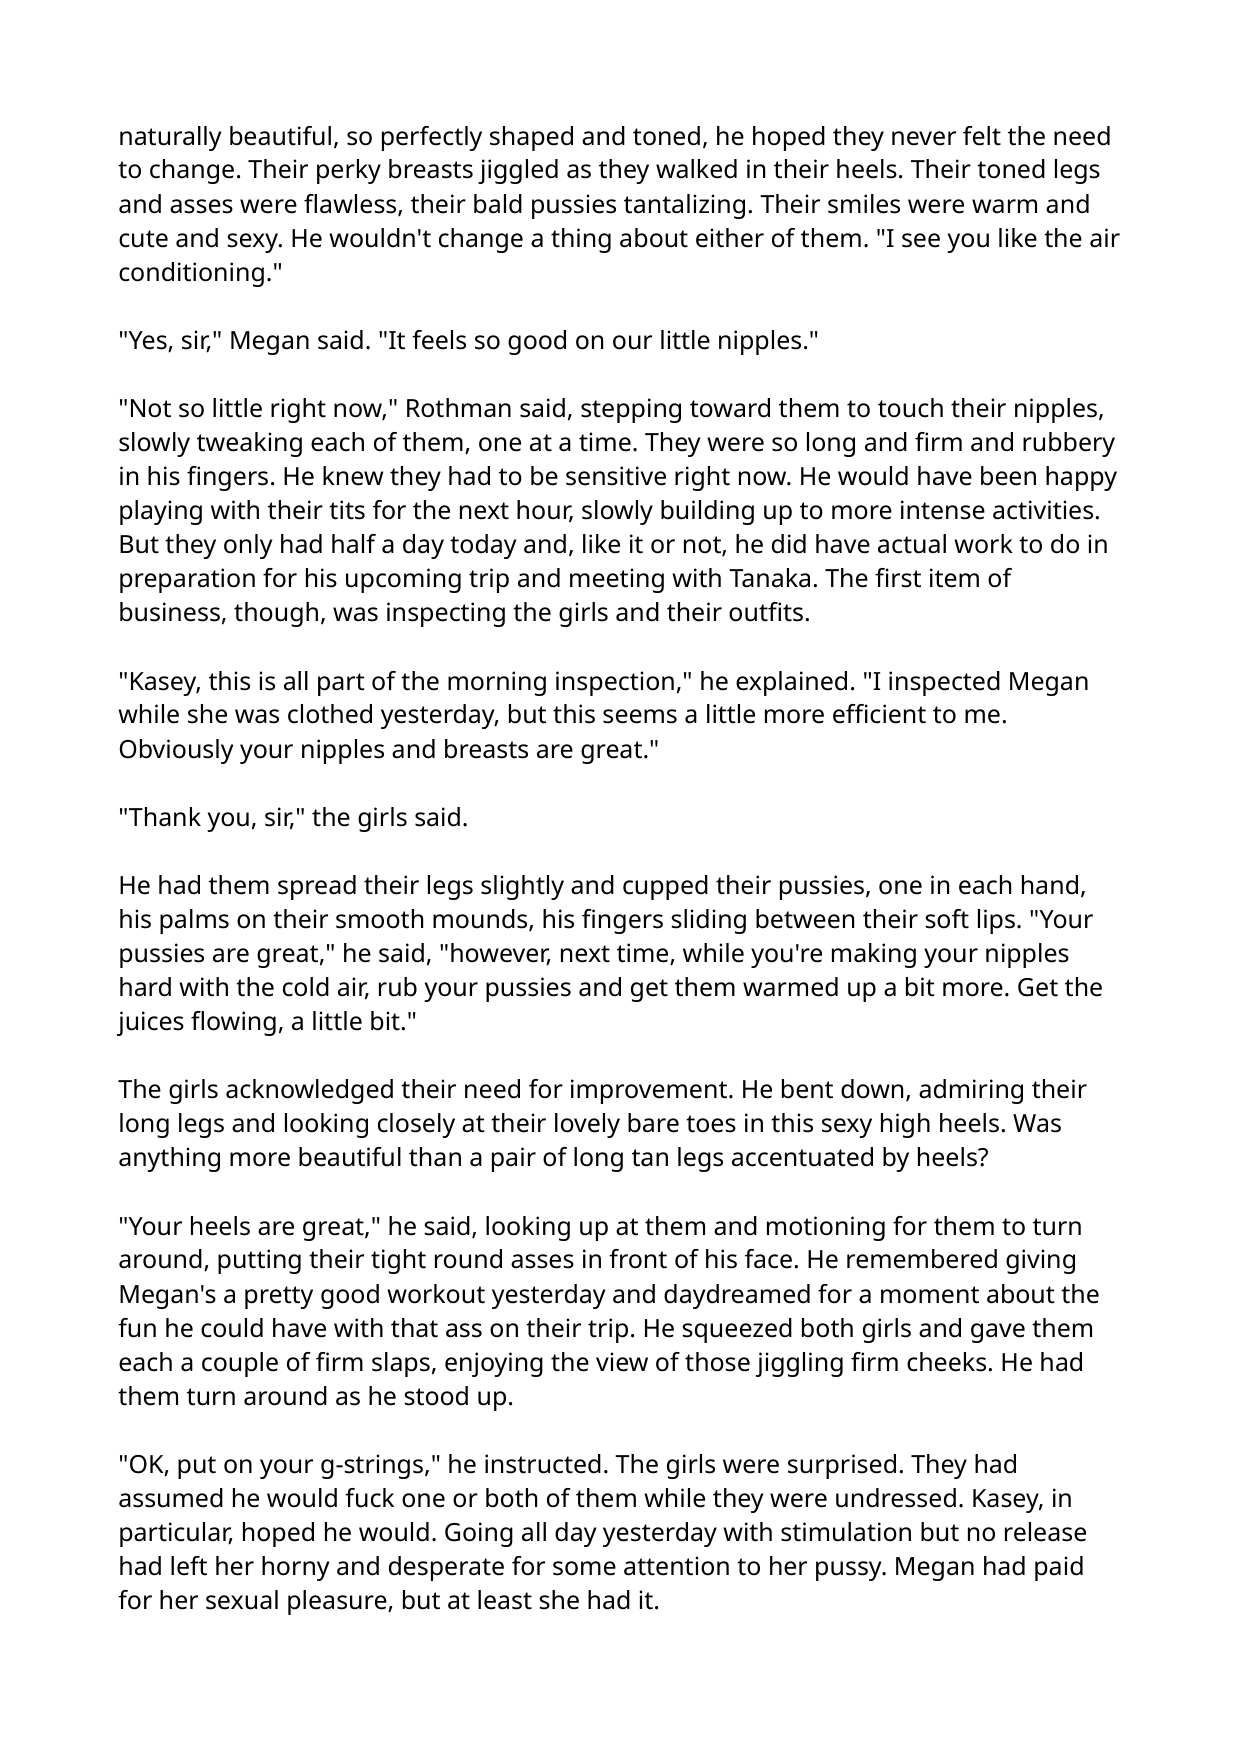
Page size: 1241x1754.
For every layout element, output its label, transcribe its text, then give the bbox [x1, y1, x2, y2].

text "OK, put on your g-strings," he instructed. The girls were surprised. They had assumed he would fuck one or both of them while they were undressed. Kasey, in particular, hoped he would. Going all day yesterday with stimulation but no release had left her horny and desperate for some attention to her pussy. Megan had paid for her sexual pleasure, but at least she had it. [118, 1447, 1122, 1617]
text He had them spread their legs slightly and cupped their pussies, one in each hand, his palms on their smooth mounds, his fingers sliding between their soft lips. "Your pussies are great," he said, "however, next time, while you're making your nipples hard with the cold air, rub your pussies and get them warmed up a bit more. Get the juices flowing, a little bit." [118, 867, 1122, 1038]
text "Yes, sir," Megan said. "It feels so good on our little nipples." [118, 322, 1122, 357]
text "Not so little right now," Rothman said, stepping toward them to touch their nipples, slowly tweaking each of them, one at a time. They were so long and firm and rubbery in his fingers. He knew they had to be sensitive right now. He would have been happy playing with their tits for the next hour, slowly building up to more intense activities. But they only had half a day today and, like it or not, he did have actual work to do in preparation for his upcoming trip and meeting with Tanaka. The first item of business, though, was inspecting the girls and their outfits. [118, 391, 1122, 629]
text "Kasey, this is all part of the morning inspection," he explained. "I inspected Megan while she was clothed yesterday, but this seems a little more efficient to me. Obviously your nipples and breasts are great." [118, 663, 1122, 765]
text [118, 118, 1122, 288]
text "Your heels are great," he said, looking up at them and motioning for them to turn around, putting their tight round asses in front of his face. He remembered giving Megan's a pretty good workout yesterday and daydreamed for a moment about the fun he could have with that ass on their trip. He squeezed both girls and gave them each a couple of firm slaps, enjoying the view of those jiggling firm cheeks. He had them turn around as he stood up. [118, 1208, 1122, 1412]
text The girls acknowledged their need for improvement. He bent down, admiring their long legs and looking closely at their lovely bare toes in this sexy high heels. Was anything more beautiful than a pair of long tan legs accentuated by heels? [118, 1072, 1122, 1174]
text "Thank you, sir," the girls said. [118, 799, 1122, 833]
